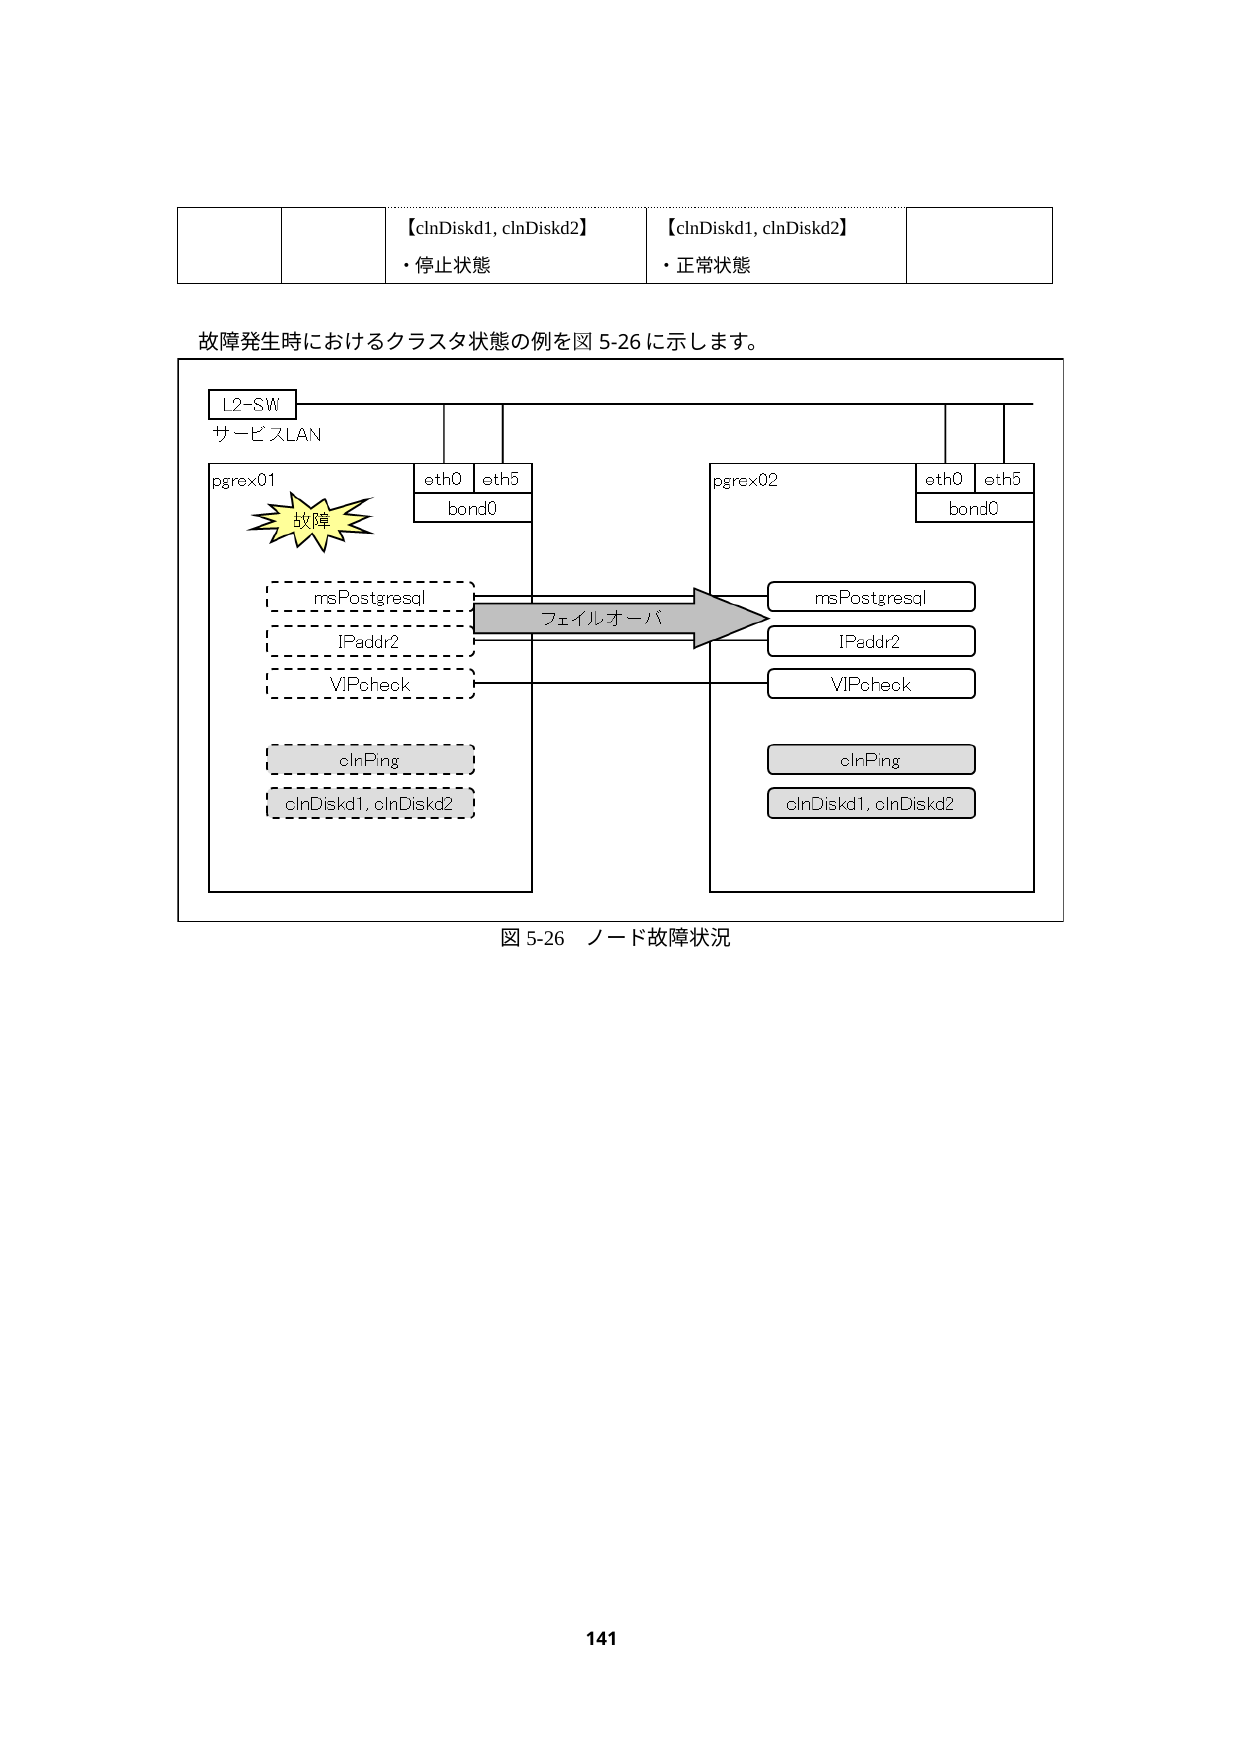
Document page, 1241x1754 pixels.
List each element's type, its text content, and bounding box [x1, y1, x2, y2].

picture [177, 358, 1064, 922]
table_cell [647, 207, 906, 283]
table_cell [386, 207, 646, 283]
